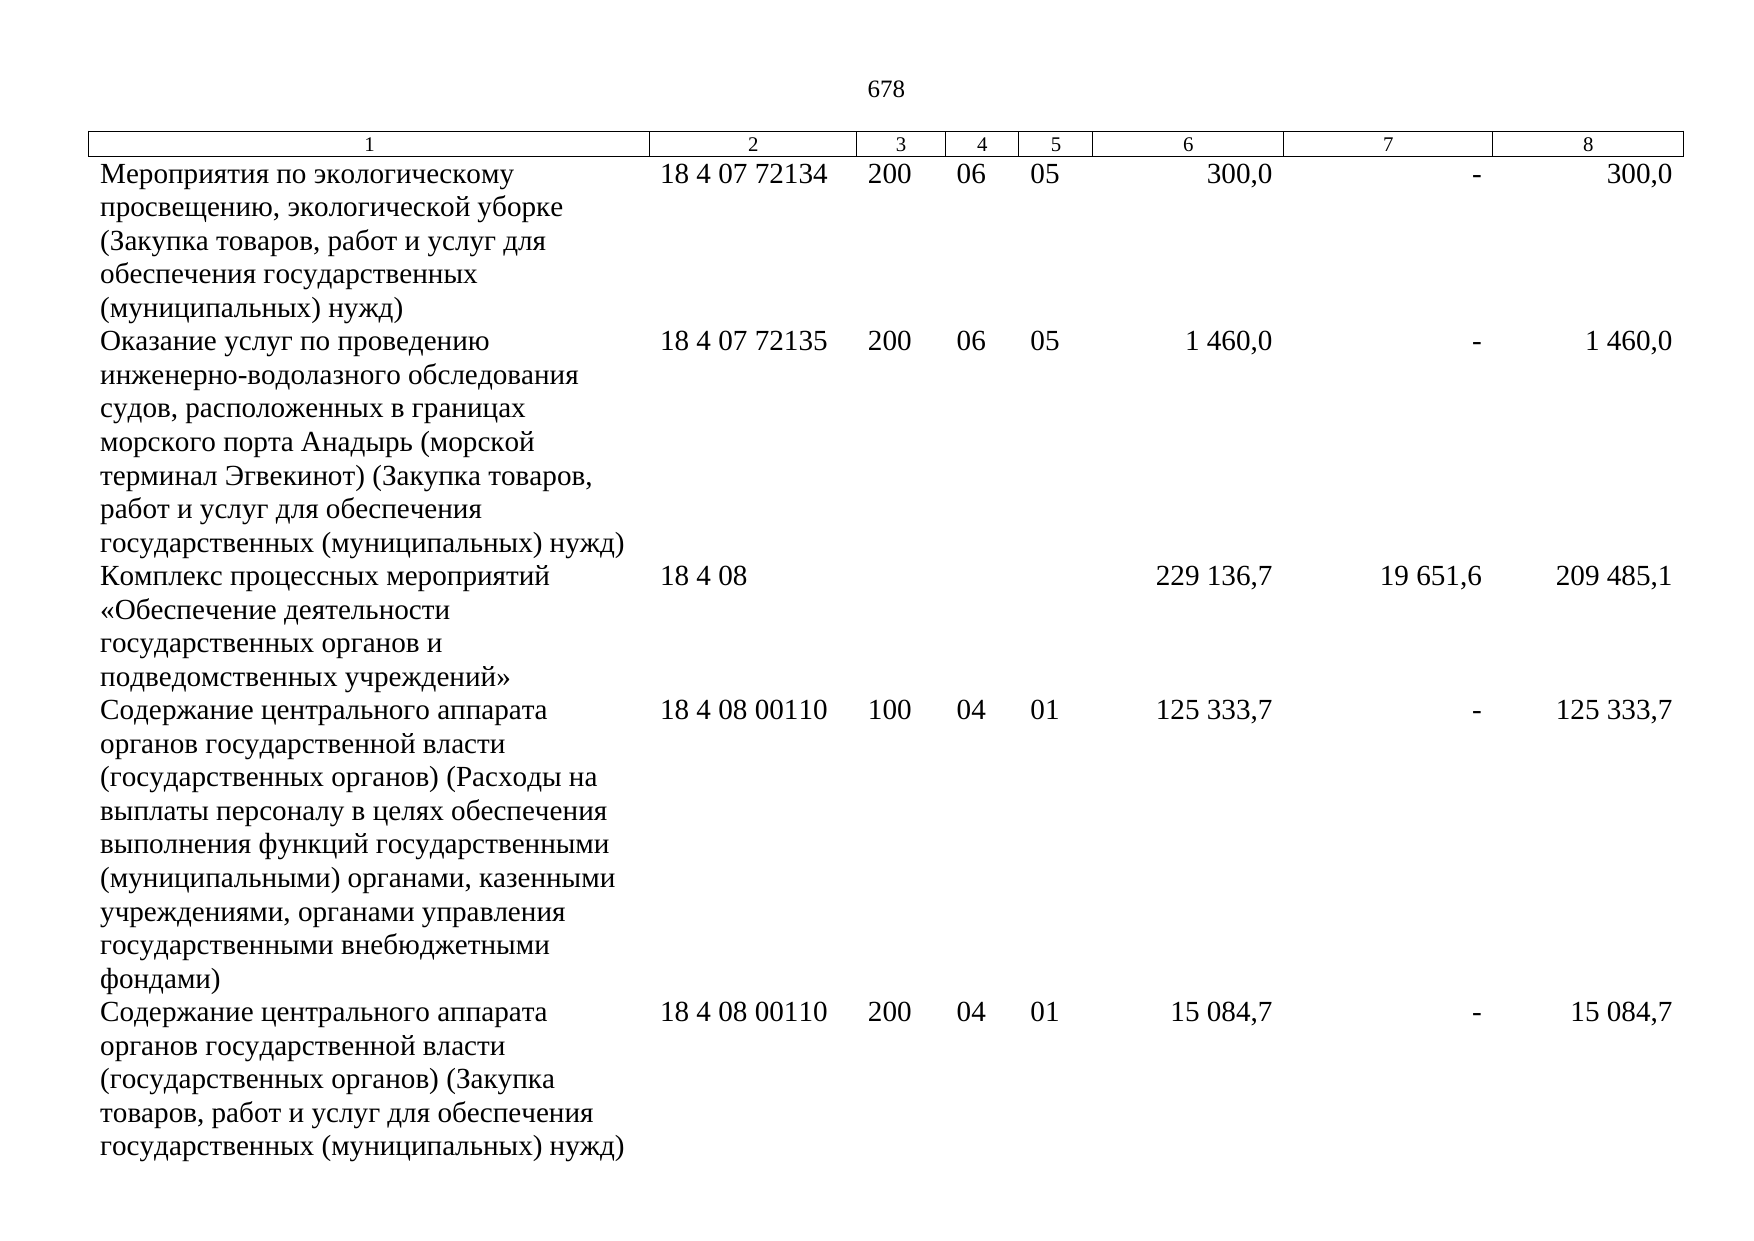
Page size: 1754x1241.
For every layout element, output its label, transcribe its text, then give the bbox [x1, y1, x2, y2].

table_header 3 [857, 132, 945, 156]
table_header 5 [1019, 132, 1092, 156]
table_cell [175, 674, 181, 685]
table_header 6 [1093, 132, 1283, 156]
table_header 2 [650, 132, 856, 156]
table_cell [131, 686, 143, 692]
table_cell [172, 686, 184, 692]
table_header 8 [1493, 132, 1683, 156]
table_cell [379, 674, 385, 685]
table_header 1 [89, 132, 649, 156]
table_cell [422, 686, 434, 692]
table_header 7 [1284, 132, 1492, 156]
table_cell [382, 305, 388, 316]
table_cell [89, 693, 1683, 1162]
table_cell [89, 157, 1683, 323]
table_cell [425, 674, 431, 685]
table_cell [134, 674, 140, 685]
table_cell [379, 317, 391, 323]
table_header 4 [946, 132, 1018, 156]
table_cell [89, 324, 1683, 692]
